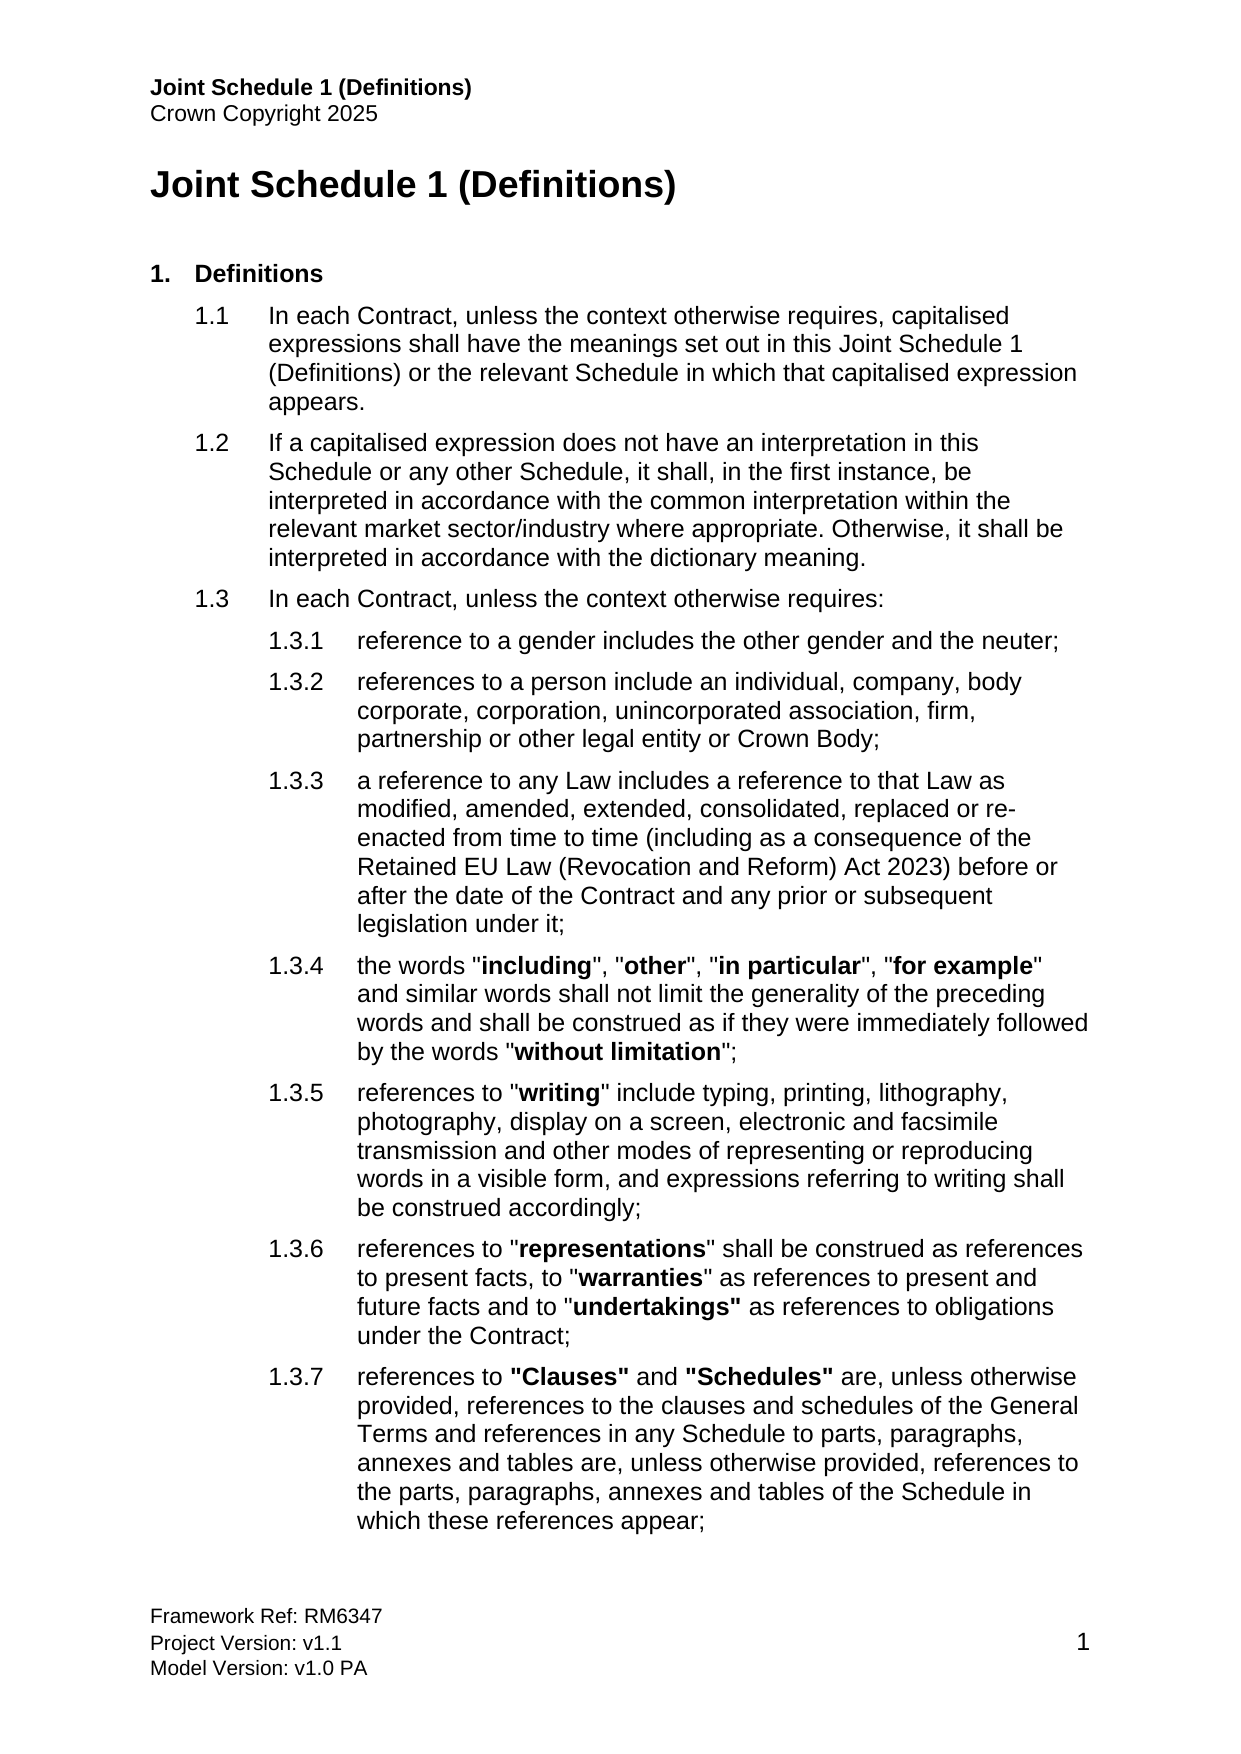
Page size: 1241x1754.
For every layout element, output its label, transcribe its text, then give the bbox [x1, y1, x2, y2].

list In each Contract, unless the context otherwise requires, capitalised expressions shall have the meanings set out in this Joint Schedule 1 (Definitions) or the relevant Schedule in which that capitalised expression appears. [194, 301, 1090, 416]
list references to "writing" include typing, printing, lithography, photography, display on a screen, electronic and facsimile transmission and other modes of representing or reproducing words in a visible form, and expressions referring to writing shall be construed accordingly; [268, 1078, 1090, 1222]
list a reference to any Law includes a reference to that Law as modified, amended, extended, consolidated, replaced or re-enacted from time to time (including as a consequence of the Retained EU Law (Revocation and Reform) Act 2023) before or after the date of the Contract and any prior or subsequent legislation under it; [268, 766, 1090, 938]
list references to "representations" shall be construed as references to present facts, to "warranties" as references to present and future facts and to "undertakings" as references to obligations under the Contract; [268, 1234, 1090, 1349]
list If a capitalised expression does not have an interpretation in this Schedule or any other Schedule, it shall, in the first instance, be interpreted in accordance with the common interpretation within the relevant market sector/industry where appropriate. Otherwise, it shall be interpreted in accordance with the dictionary meaning. [194, 428, 1090, 572]
list In each Contract, unless the context otherwise requires: [194, 584, 1090, 613]
list the words "including", "other", "in particular", "for example" and similar words shall not limit the generality of the preceding words and shall be construed as if they were immediately followed by the words "without limitation"; [268, 951, 1090, 1066]
list references to a person include an individual, company, body corporate, corporation, unincorporated association, firm, partnership or other legal entity or Crown Body; [268, 667, 1090, 753]
list reference to a gender includes the other gender and the neuter; [268, 626, 1090, 654]
text Joint Schedule 1 (Definitions) [150, 162, 1090, 206]
list references to "Clauses" and "Schedules" are, unless otherwise provided, references to the clauses and schedules of the General Terms and references in any Schedule to parts, paragraphs, annexes and tables are, unless otherwise provided, references to the parts, paragraphs, annexes and tables of the Schedule in which these references appear; [268, 1362, 1090, 1534]
list Definitions [150, 259, 1090, 288]
